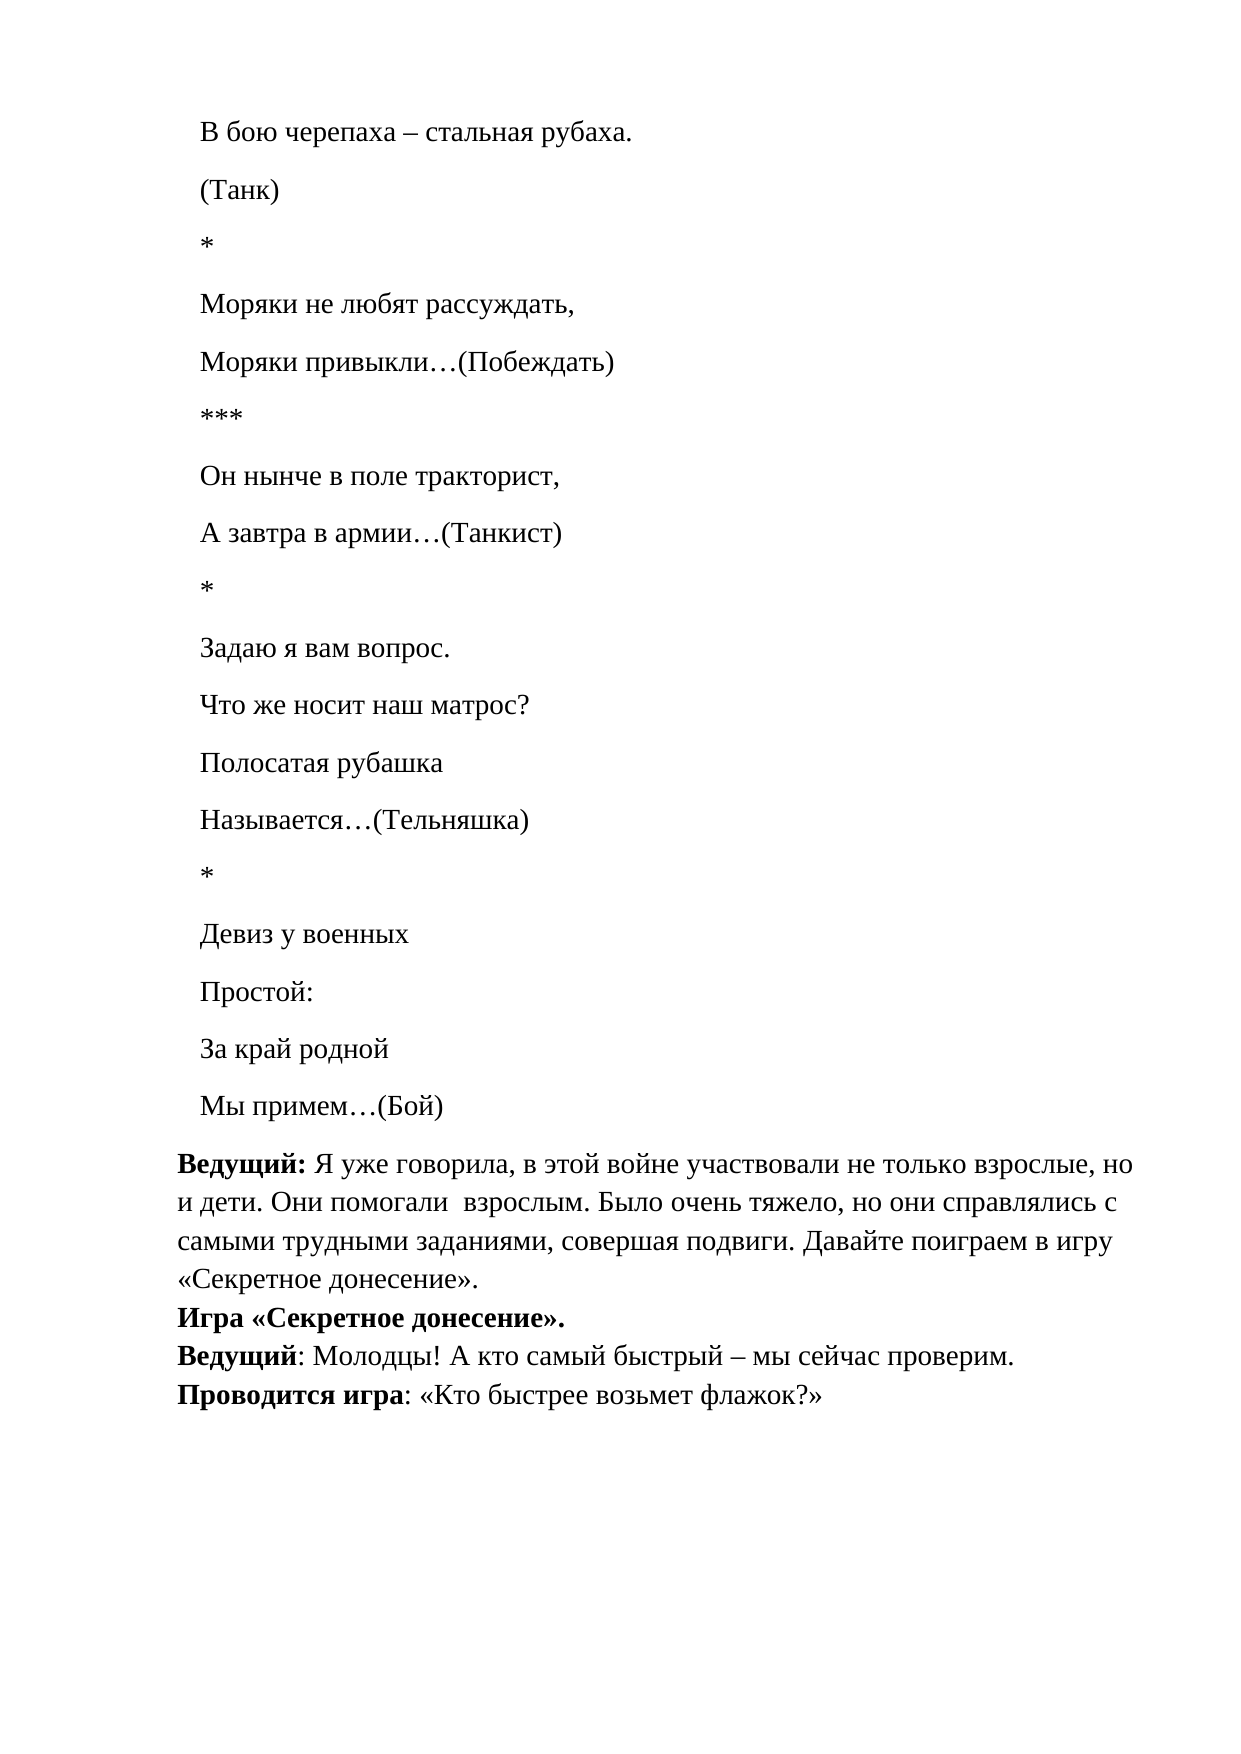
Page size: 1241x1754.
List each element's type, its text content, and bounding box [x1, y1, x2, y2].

text Моряки привыкли…(Побеждать) [199, 344, 1118, 377]
text * [199, 859, 1118, 893]
text *** [199, 401, 1118, 434]
text * [199, 229, 1118, 263]
text Ведущий: Молодцы! А кто самый быстрый – мы сейчас проверим. [177, 1338, 1151, 1372]
text Называется…(Тельняшка) [199, 802, 1118, 836]
text Моряки не любят рассуждать, [199, 286, 1118, 320]
text Игра «Секретное донесение». [177, 1300, 1151, 1333]
text А завтра в армии…(Танкист) [199, 516, 1118, 549]
text Ведущий: Я уже говорила, в этой войне участвовали не только взрослые, но и дети. Они помогали взрослым. Было очень тяжело, но они справлялись с самыми трудными заданиями, совершая подвиги. Давайте поиграем в игру «Секретное донесение». [177, 1146, 1142, 1295]
text Мы примем…(Бой) [199, 1088, 1118, 1122]
text За край родной [199, 1031, 1118, 1065]
text Что же носит наш матрос? [199, 687, 1118, 721]
text В бою черепаха – стальная рубаха. [199, 114, 1118, 148]
text Девиз у военных [199, 917, 1118, 950]
text Проводится игра: «Кто быстрее возьмет флажок?» [177, 1377, 1151, 1411]
text Задаю я вам вопрос. [199, 630, 1118, 664]
text * [199, 573, 1118, 606]
text Он нынче в поле тракторист, [199, 458, 1118, 492]
text (Танк) [199, 172, 1118, 205]
text Простой: [199, 974, 1118, 1007]
text Полосатая рубашка [199, 745, 1118, 778]
